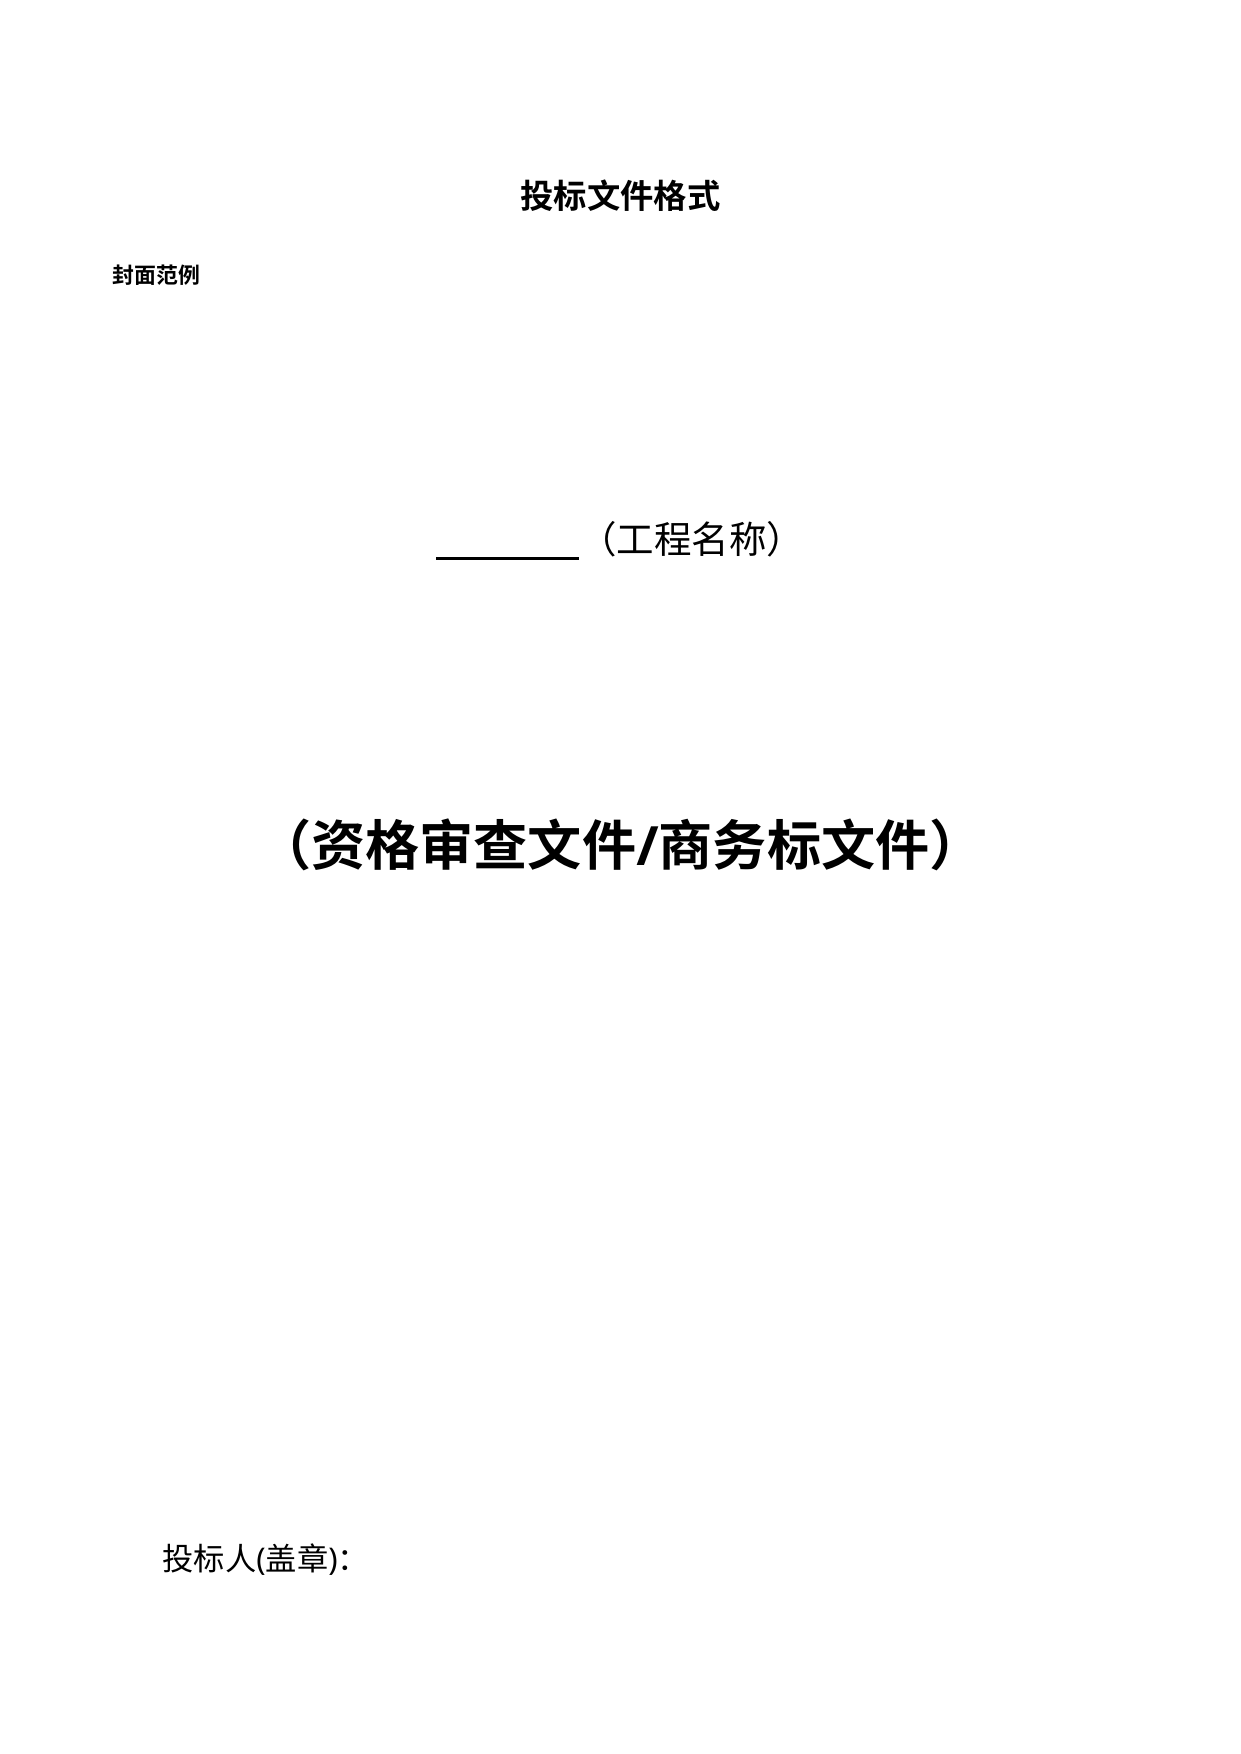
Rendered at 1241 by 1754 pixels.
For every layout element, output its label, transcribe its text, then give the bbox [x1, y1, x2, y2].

subtitle 投标文件格式 [112, 162, 1128, 227]
subtitle 封面范例 [112, 257, 1128, 290]
text （工程名称） [112, 504, 1128, 569]
text 投标人(盖章)： [112, 1524, 1128, 1589]
text （资格审查文件/商务标文件） [112, 793, 1128, 890]
